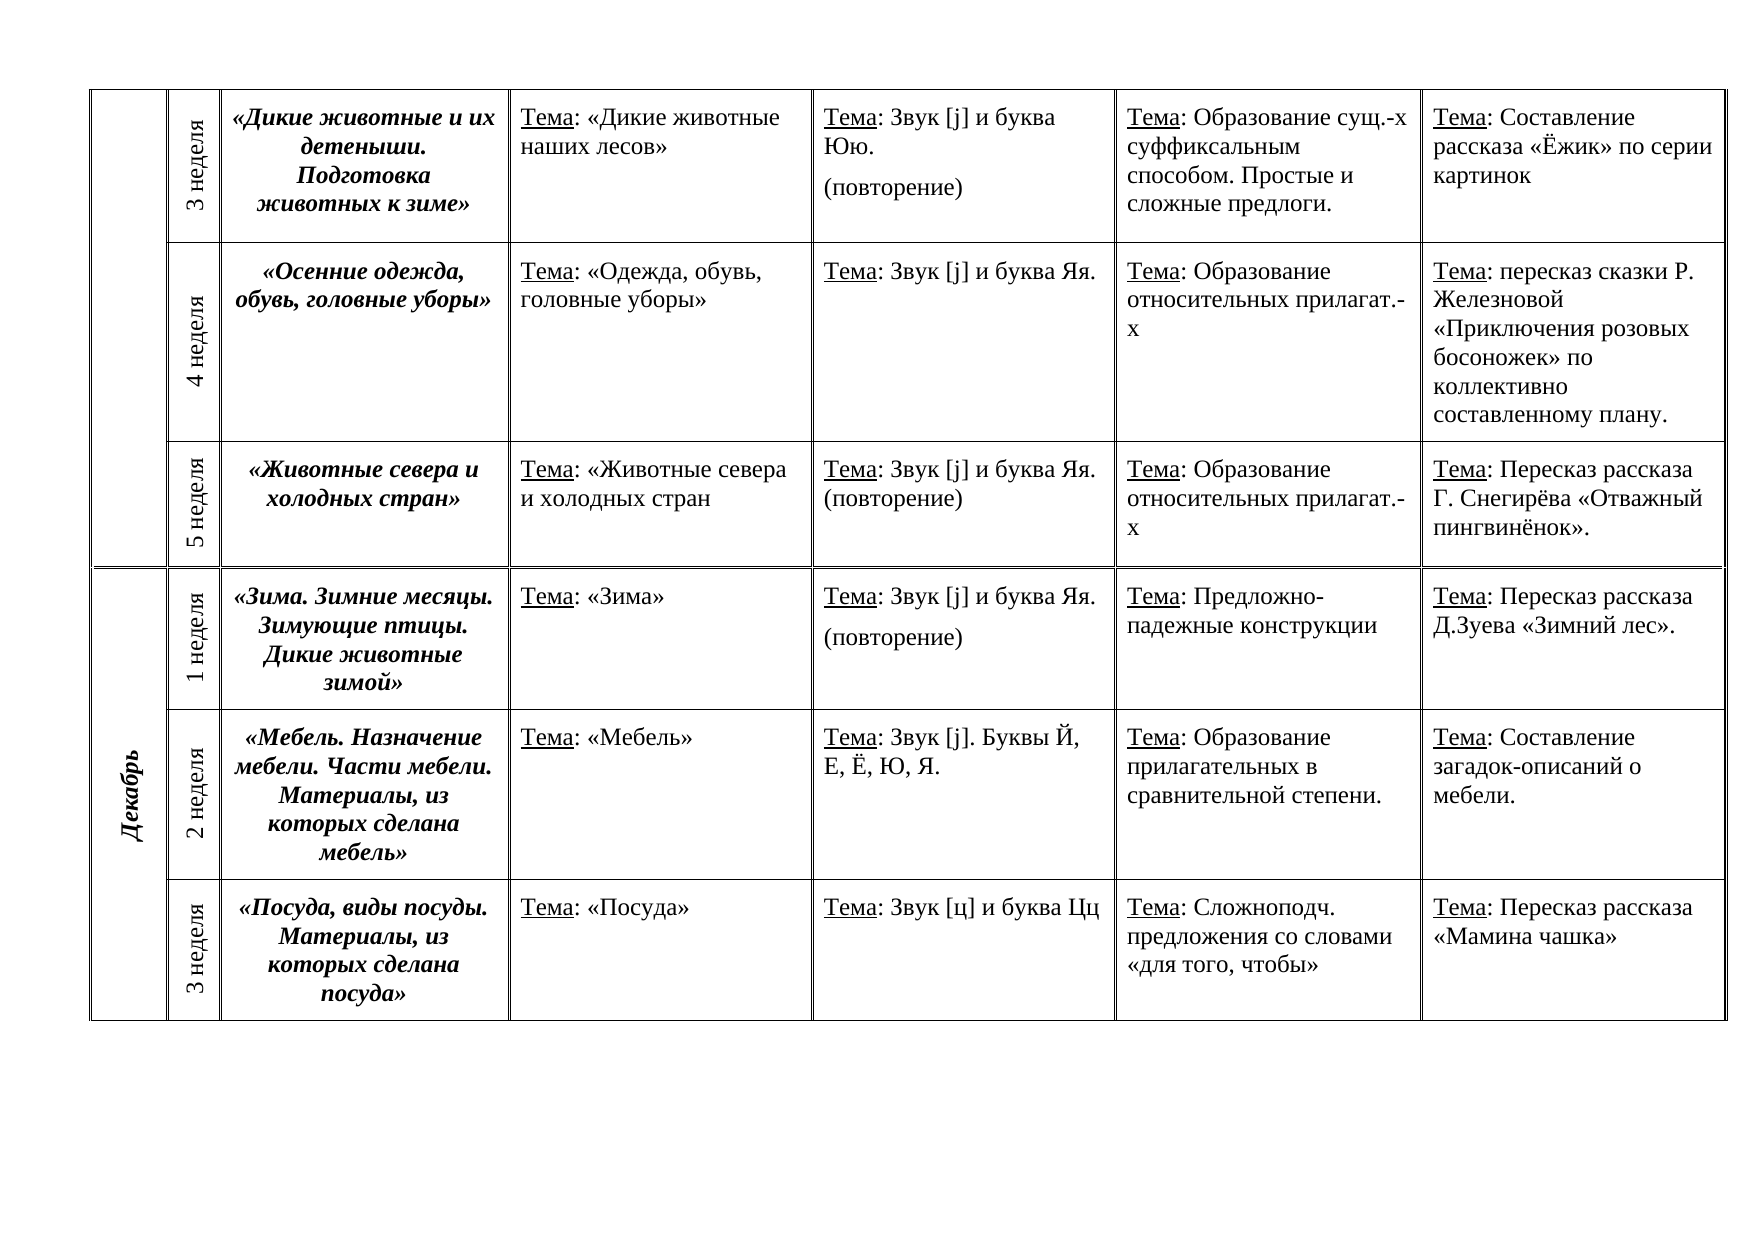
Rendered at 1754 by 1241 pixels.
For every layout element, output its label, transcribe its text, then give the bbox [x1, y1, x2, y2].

table_cell 3 неделя [169, 880, 219, 1019]
table_cell «Осенние одежда, обувь, головные уборы» [222, 243, 508, 441]
table_cell Тема: «Одежда, обувь, головные уборы» [511, 243, 811, 441]
table_cell Тема: «Посуда» [511, 880, 811, 1019]
table_cell Тема: Пересказ рассказа Д.Зуева «Зимний лес». [1423, 566, 1725, 709]
table_cell Тема: пересказ сказки Р. Железновой «Приключения розовых босоножек» по коллективно составленному плану. [1423, 243, 1724, 441]
table_cell Тема: Образование сущ.-х суффиксальным способом. Простые и сложные предлоги. [1117, 90, 1420, 242]
table_cell Тема: «Зима» [511, 569, 811, 709]
table_cell Тема: Пересказ рассказа «Мамина чашка» [1423, 880, 1724, 1019]
table_cell «Дикие животные и их детеныши. Подготовка животных к зиме» [222, 90, 508, 242]
table_cell Тема: Пересказ рассказа Г. Снегирёва «Отважный пингвинёнок». [1423, 442, 1724, 566]
table_cell Тема: Сложноподч. предложения со словами «для того, чтобы» [1117, 880, 1420, 1019]
table_cell Тема: Образование относительных прилагат.-х [1117, 243, 1420, 441]
table_cell Тема: Образование относительных прилагат.-х [1117, 442, 1420, 566]
table_cell Тема: «Животные севера и холодных стран [511, 442, 811, 566]
table_cell 5 неделя [169, 442, 219, 566]
table_cell 1 неделя [169, 569, 219, 709]
table_cell 3 неделя [169, 90, 219, 242]
table_cell Тема: Звук [j] и буква Юю. (повторение) [814, 90, 1114, 242]
table_cell 2 неделя [169, 710, 219, 878]
table_cell Тема: Звук [j] и буква Яя. [814, 243, 1114, 441]
table_cell Декабрь [92, 566, 166, 1019]
table_cell Тема: «Мебель» [511, 710, 811, 878]
table_cell Тема: Составление рассказа «Ёжик» по серии картинок [1423, 90, 1724, 242]
table_cell «Зима. Зимние месяцы. Зимующие птицы. Дикие животные зимой» [222, 569, 508, 709]
table_cell Тема: Образование прилагательных в сравнительной степени. [1117, 710, 1420, 878]
table_cell Тема: Звук [j] и буква Яя. (повторение) [814, 569, 1114, 709]
table_cell «Мебель. Назначение мебели. Части мебели. Материалы, из которых сделана мебель» [222, 710, 508, 878]
table_cell «Посуда, виды посуды. Материалы, из которых сделана посуда» [222, 880, 508, 1019]
table_cell Тема: «Дикие животные наших лесов» [511, 90, 811, 242]
table_cell Тема: Звук [ц] и буква Цц [814, 880, 1114, 1019]
table_cell Тема: Звук [j] и буква Яя. (повторение) [814, 442, 1114, 566]
table_cell Тема: Предложно-падежные конструкции [1117, 569, 1420, 709]
table_cell Тема: Звук [j]. Буквы Й, Е, Ё, Ю, Я. [814, 710, 1114, 878]
table_cell Тема: Составление загадок-описаний о мебели. [1423, 710, 1724, 878]
table_cell 4 неделя [169, 243, 219, 441]
table_cell «Животные севера и холодных стран» [222, 442, 508, 566]
